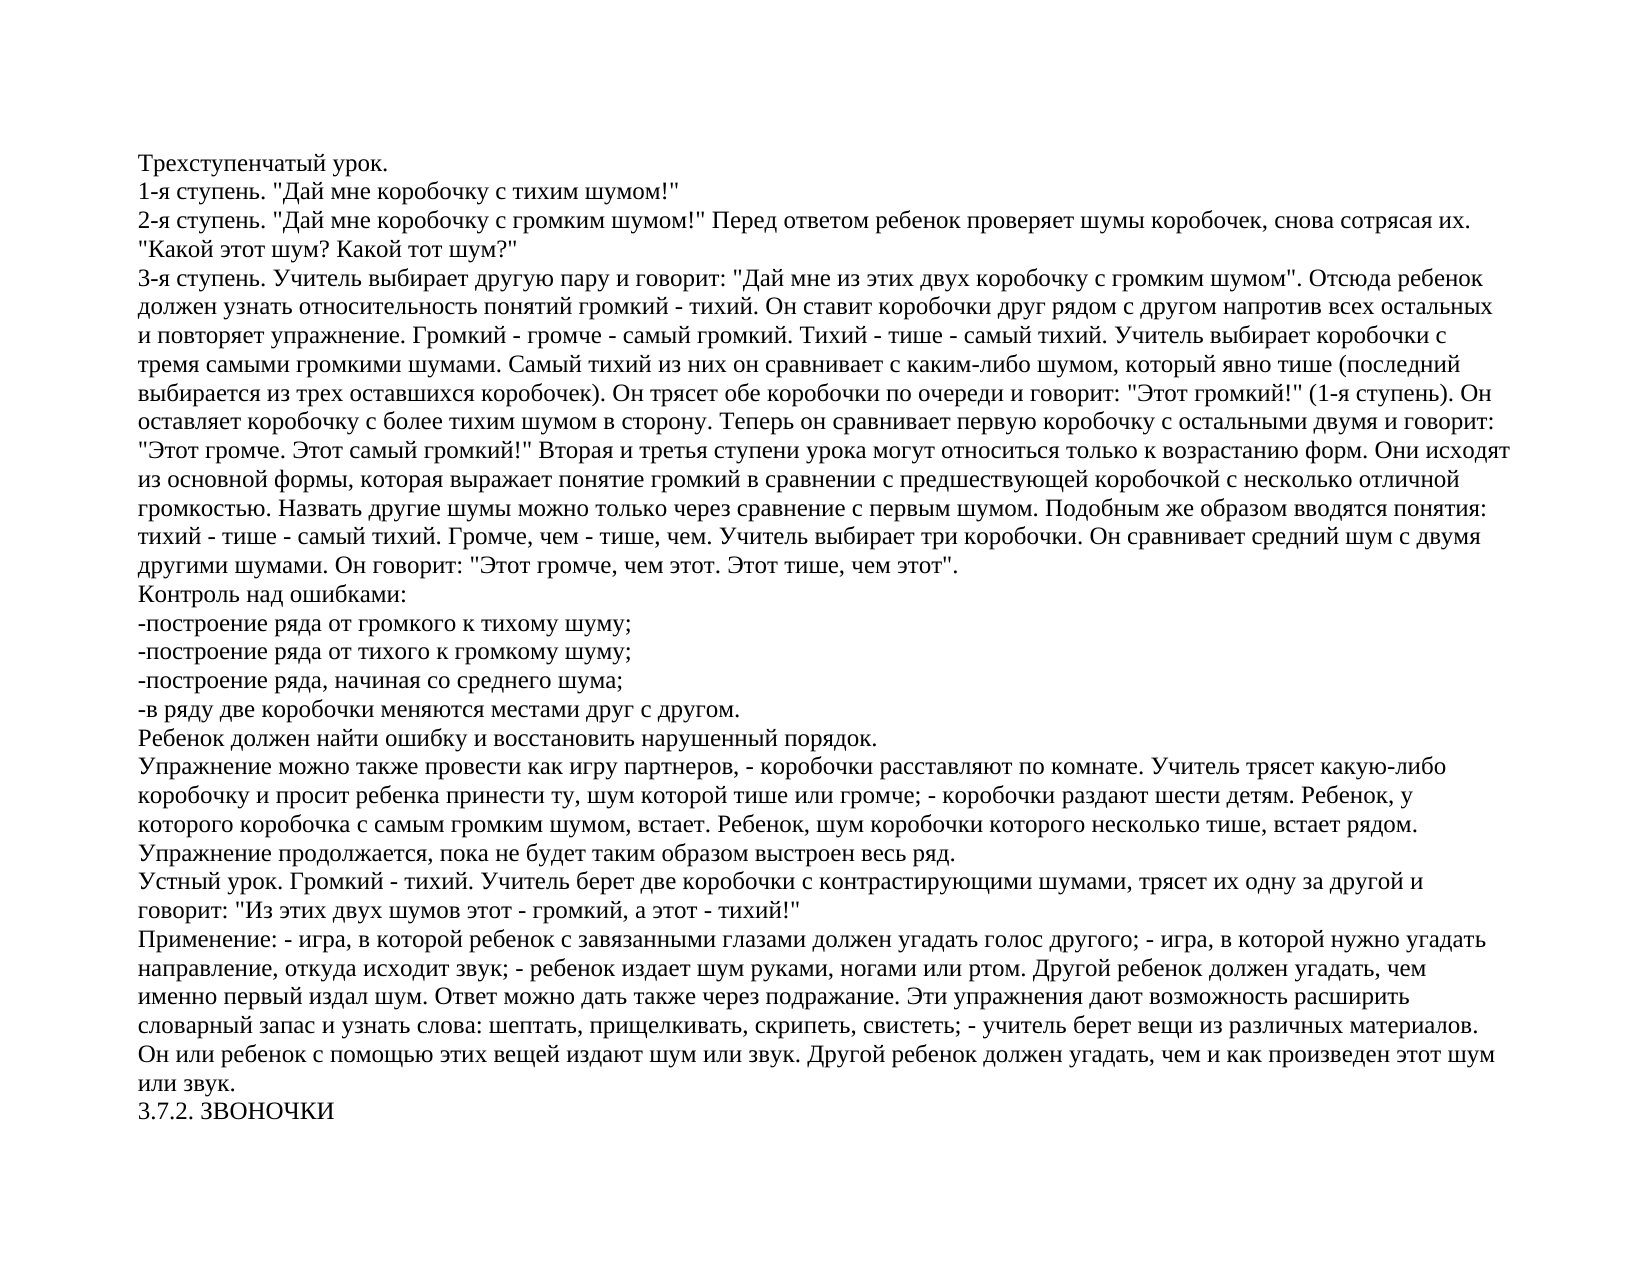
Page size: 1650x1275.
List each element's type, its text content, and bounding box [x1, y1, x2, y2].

text 3.7.2. ЗВОНОЧКИ [138, 1096, 1512, 1125]
text Ребенок должен найти ошибку и восстановить нарушенный порядок. [138, 723, 1512, 751]
text 1-я ступень. "Дай мне коробочку с тихим шумом!" [138, 176, 1512, 205]
text 3-я ступень. Учитель выбирает другую пару и говорит: "Дай мне из этих двух коробочку с громким шумом". Отсюда ребенок должен узнать относительность понятий громкий - тихий. Он ставит коробочки друг рядом с другом напротив всех остальных и повторяет упражнение. Громкий - громче - самый громкий. Тихий - тише - самый тихий. Учитель выбирает коробочки с тремя самыми громкими шумами. Самый тихий из них он сравнивает с каким-либо шумом, который явно тише (последний выбирается из трех оставшихся коробочек). Он трясет обе коробочки по очереди и говорит: "Этот громкий!" (1-я ступень). Он оставляет коробочку с более тихим шумом в сторону. Теперь он сравнивает первую коробочку с остальными двумя и говорит: "Этот громче. Этот самый громкий!" Вторая и третья ступени урока могут относиться только к возрастанию форм. Они исходят из основной формы, которая выражает понятие громкий в сравнении с предшествующей коробочкой с несколько отличной громкостью. Назвать другие шумы можно только через сравнение с первым шумом. Подобным же образом вводятся понятия: тихий - тише - самый тихий. Громче, чем - тише, чем. Учитель выбирает три коробочки. Он сравнивает средний шум с двумя другими шумами. Он говорит: "Этот громче, чем этот. Этот тише, чем этот". [138, 263, 1512, 579]
text Упражнение можно также провести как игру партнеров, - коробочки расставляют по комнате. Учитель трясет какую-либо коробочку и просит ребенка принести ту, шум которой тише или громче; - коробочки раздают шести детям. Ребенок, у которого коробочка с самым громким шумом, встает. Ребенок, шум коробочки которого несколько тише, встает рядом. Упражнение продолжается, пока не будет таким образом выстроен весь ряд. [138, 751, 1512, 866]
text 2-я ступень. "Дай мне коробочку с громким шумом!" Перед ответом ребенок проверяет шумы коробочек, снова сотрясая их. "Какой этот шум? Какой тот шум?" [138, 205, 1512, 263]
text -в ряду две коробочки меняются местами друг с другом. [138, 694, 1512, 723]
text -построение ряда, начиная со среднего шума; [138, 665, 1512, 694]
text -построение ряда от громкого к тихому шуму; [138, 608, 1512, 636]
text Устный урок. Громкий - тихий. Учитель берет две коробочки с контрастирующими шумами, трясет их одну за другой и говорит: "Из этих двух шумов этот - громкий, а этот - тихий!" [138, 866, 1512, 924]
text Трехступенчатый урок. [138, 148, 1512, 176]
text -построение ряда от тихого к громкому шуму; [138, 636, 1512, 665]
text Применение: - игра, в которой ребенок с завязанными глазами должен угадать голос другого; - игра, в которой нужно угадать направление, откуда исходит звук; - ребенок издает шум руками, ногами или ртом. Другой ребенок должен угадать, чем именно первый издал шум. Ответ можно дать также через подражание. Эти упражнения дают возможность расширить словарный запас и узнать слова: шептать, прищелкивать, скрипеть, свистеть; - учитель берет вещи из различных материалов. Он или ребенок с помощью этих вещей издают шум или звук. Другой ребенок должен угадать, чем и как произведен этот шум или звук. [138, 924, 1512, 1096]
text Контроль над ошибками: [138, 579, 1512, 608]
